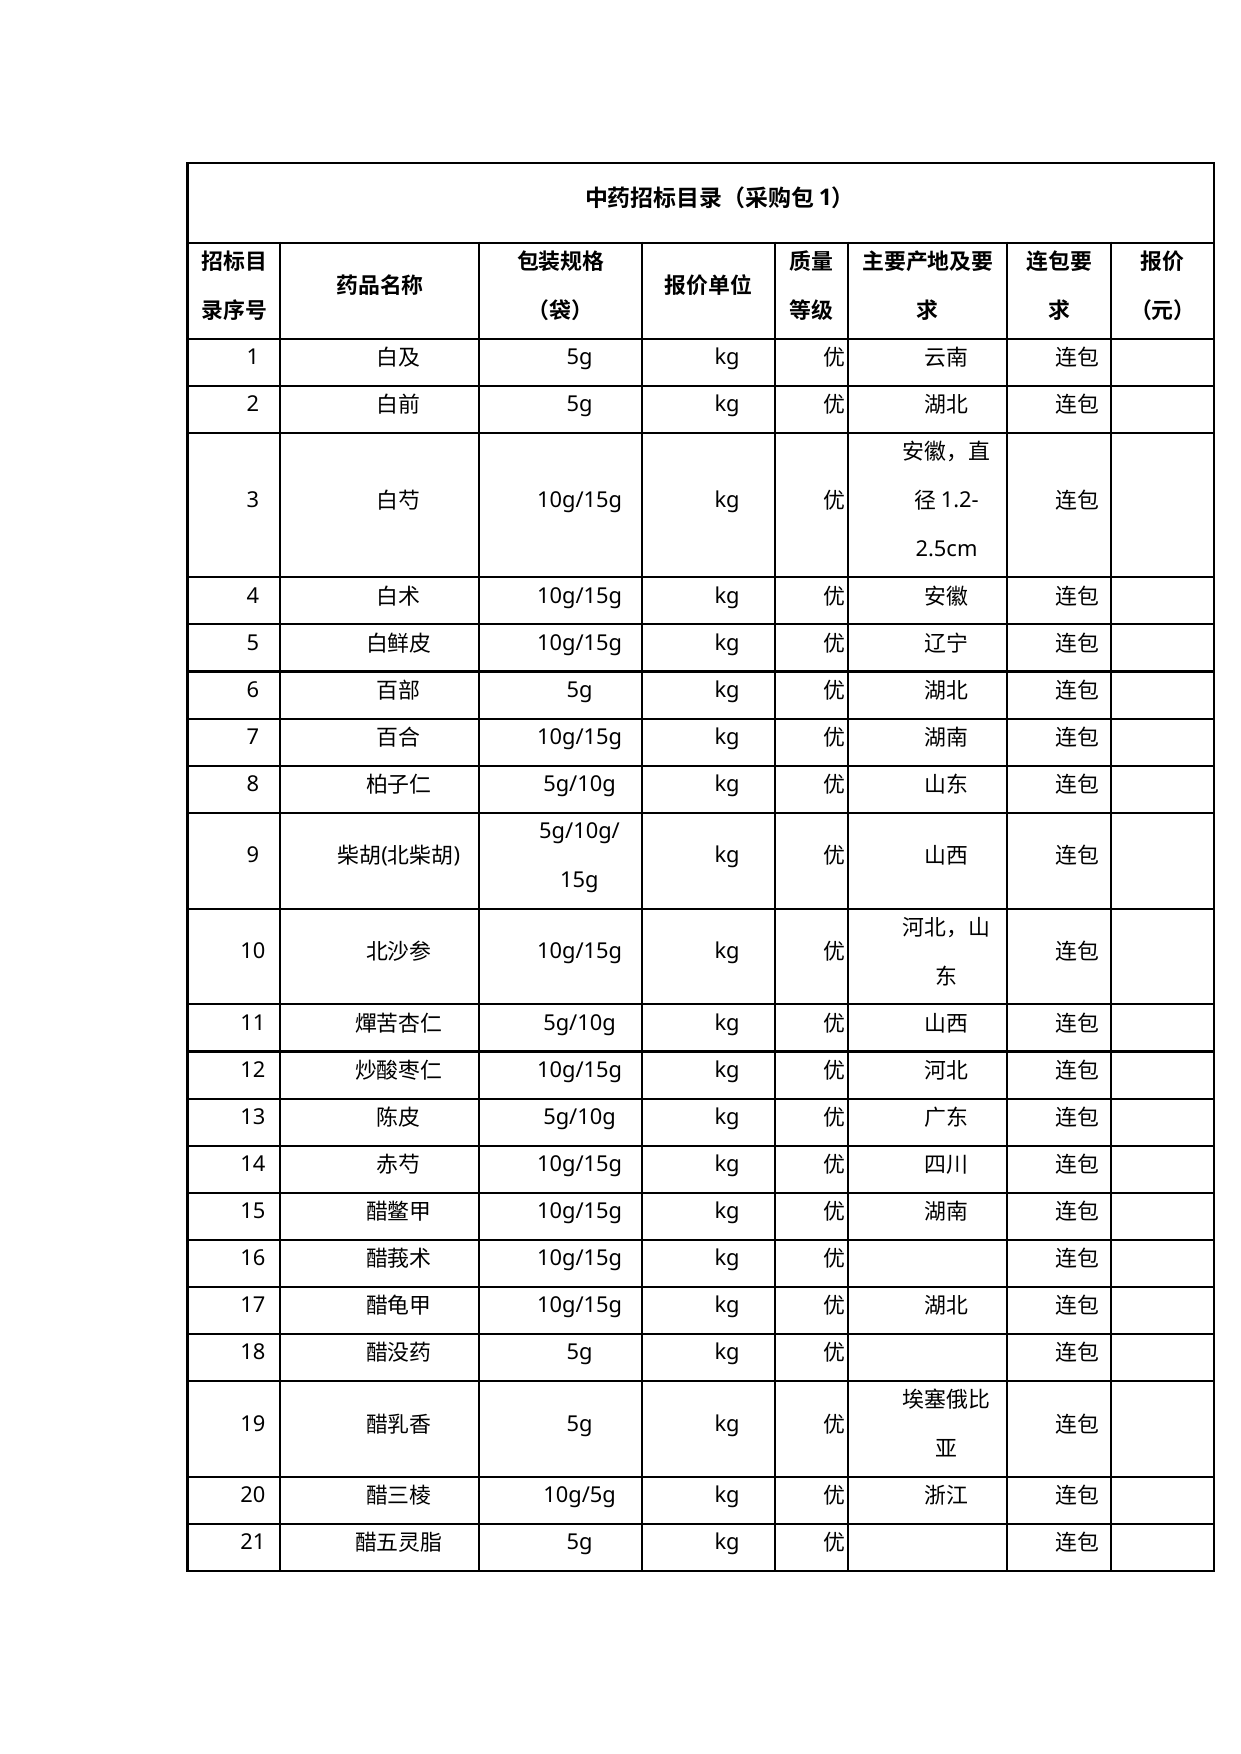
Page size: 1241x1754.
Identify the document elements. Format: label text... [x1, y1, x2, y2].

table_cell 20 [189, 1478, 279, 1523]
table_cell 醋莪术 [281, 1241, 478, 1286]
table_cell 湖北 [849, 1288, 1006, 1333]
table_cell [849, 1335, 1006, 1380]
table_cell kg [643, 814, 774, 907]
table_cell 山东 [849, 767, 1006, 812]
table_cell kg [643, 1194, 774, 1239]
table_cell 优 [776, 767, 847, 812]
table_cell [1112, 1053, 1213, 1097]
table_cell 15 [189, 1194, 279, 1239]
table_cell 1 [189, 340, 279, 384]
table_cell kg [643, 1525, 774, 1570]
table_cell 主要产地及要求 [849, 244, 1006, 337]
table_cell [1112, 673, 1213, 717]
table_cell 连包 [1008, 340, 1110, 384]
table_cell 18 [189, 1335, 279, 1380]
table_cell 优 [776, 1241, 847, 1286]
table_cell 8 [189, 767, 279, 812]
table_cell 5g/10g/15g [480, 814, 641, 907]
table_cell 醋三棱 [281, 1478, 478, 1523]
table_cell [1112, 1478, 1213, 1523]
table_cell 招标目录序号 [189, 244, 279, 337]
table_cell 5g [480, 387, 641, 432]
table_cell [1112, 910, 1213, 1003]
table_cell 安徽 [849, 578, 1006, 623]
table_cell 10g/5g [480, 1478, 641, 1523]
table_cell 连包 [1008, 1478, 1110, 1523]
table_cell 连包 [1008, 1525, 1110, 1570]
table_cell 10g/15g [480, 1241, 641, 1286]
table_cell 白芍 [281, 434, 478, 576]
table_cell 柴胡(北柴胡) [281, 814, 478, 907]
table_cell 10g/15g [480, 1147, 641, 1192]
table_cell 连包 [1008, 720, 1110, 764]
table_cell [1112, 387, 1213, 432]
table_cell 优 [776, 1525, 847, 1570]
table_cell kg [643, 1147, 774, 1192]
table_cell 河北，山东 [849, 910, 1006, 1003]
table_cell kg [643, 340, 774, 384]
table_cell 连包 [1008, 1147, 1110, 1192]
table_cell [1112, 1288, 1213, 1333]
table_cell kg [643, 1053, 774, 1097]
table_cell 优 [776, 434, 847, 576]
table_cell 醋龟甲 [281, 1288, 478, 1333]
table_cell [1112, 720, 1213, 764]
table_cell 优 [776, 387, 847, 432]
table_cell 北沙参 [281, 910, 478, 1003]
table_cell kg [643, 387, 774, 432]
table_cell 连包 [1008, 387, 1110, 432]
table_cell 10g/15g [480, 578, 641, 623]
table_cell [849, 1241, 1006, 1286]
table_cell 连包 [1008, 1100, 1110, 1144]
table_cell [1112, 1147, 1213, 1192]
table_cell 连包 [1008, 1005, 1110, 1050]
table_cell 5g [480, 340, 641, 384]
table_cell 10 [189, 910, 279, 1003]
table_cell 13 [189, 1100, 279, 1144]
table_cell 5g [480, 1335, 641, 1380]
table_cell 辽宁 [849, 625, 1006, 670]
table_cell kg [643, 720, 774, 764]
table_cell [1112, 767, 1213, 812]
table_cell 连包 [1008, 1241, 1110, 1286]
table_cell 报价（元） [1112, 244, 1213, 337]
table_cell 5 [189, 625, 279, 670]
table_cell kg [643, 1335, 774, 1380]
table_cell kg [643, 578, 774, 623]
table_cell kg [643, 673, 774, 717]
table_cell 5g/10g [480, 1005, 641, 1050]
table_cell 优 [776, 720, 847, 764]
table_cell [1112, 1194, 1213, 1239]
table_cell 11 [189, 1005, 279, 1050]
table_cell [1112, 1100, 1213, 1144]
table_cell 10g/15g [480, 625, 641, 670]
table_cell 安徽，直径1.2-2.5cm [849, 434, 1006, 576]
table_cell kg [643, 1382, 774, 1476]
table_cell 优 [776, 1005, 847, 1050]
table_cell 10g/15g [480, 910, 641, 1003]
table_cell kg [643, 1288, 774, 1333]
table_cell 湖南 [849, 720, 1006, 764]
table_cell 连包 [1008, 767, 1110, 812]
table_header 中药招标目录（采购包1） [189, 164, 1213, 242]
table_cell 3 [189, 434, 279, 576]
table_cell kg [643, 1241, 774, 1286]
table_cell 9 [189, 814, 279, 907]
table_cell 连包 [1008, 434, 1110, 576]
table_cell [849, 1525, 1006, 1570]
table_cell [1112, 1241, 1213, 1286]
table_cell 5g/10g [480, 1100, 641, 1144]
table_cell 连包 [1008, 673, 1110, 717]
table_cell 山西 [849, 1005, 1006, 1050]
table_cell 12 [189, 1053, 279, 1097]
table_cell 河北 [849, 1053, 1006, 1097]
table_cell 5g [480, 673, 641, 717]
table_cell kg [643, 767, 774, 812]
table_cell 连包 [1008, 625, 1110, 670]
table_cell [1112, 1005, 1213, 1050]
table_cell 优 [776, 1100, 847, 1144]
table_cell 湖北 [849, 673, 1006, 717]
table_cell [1112, 578, 1213, 623]
table_cell 百合 [281, 720, 478, 764]
table_cell 连包 [1008, 1053, 1110, 1097]
table_cell 10g/15g [480, 1053, 641, 1097]
table_cell 优 [776, 1335, 847, 1380]
table_cell 优 [776, 340, 847, 384]
table_cell 广东 [849, 1100, 1006, 1144]
table_cell 质量等级 [776, 244, 847, 337]
table_cell kg [643, 1478, 774, 1523]
table_cell 山西 [849, 814, 1006, 907]
table_cell [1112, 434, 1213, 576]
table_cell 连包 [1008, 1382, 1110, 1476]
table_cell 5g [480, 1382, 641, 1476]
table_cell 醋五灵脂 [281, 1525, 478, 1570]
table_cell 浙江 [849, 1478, 1006, 1523]
table_cell 包装规格（袋） [480, 244, 641, 337]
table_cell kg [643, 1005, 774, 1050]
table_cell 优 [776, 1147, 847, 1192]
table_cell [1112, 625, 1213, 670]
table_cell 连包 [1008, 910, 1110, 1003]
table_cell kg [643, 910, 774, 1003]
table_cell 百部 [281, 673, 478, 717]
table_cell [1112, 1525, 1213, 1570]
table_cell 柏子仁 [281, 767, 478, 812]
table_cell 湖南 [849, 1194, 1006, 1239]
table_cell 连包 [1008, 1335, 1110, 1380]
table_cell kg [643, 625, 774, 670]
table_cell 连包 [1008, 578, 1110, 623]
table_cell 10g/15g [480, 434, 641, 576]
table_cell kg [643, 434, 774, 576]
table_cell 优 [776, 1194, 847, 1239]
table_cell 四川 [849, 1147, 1006, 1192]
table_cell 醋鳖甲 [281, 1194, 478, 1239]
table_cell 优 [776, 1382, 847, 1476]
table_cell 醋没药 [281, 1335, 478, 1380]
table_cell 湖北 [849, 387, 1006, 432]
table_cell 10g/15g [480, 720, 641, 764]
table_cell 10g/15g [480, 1288, 641, 1333]
table_cell 连包要求 [1008, 244, 1110, 337]
table_cell 16 [189, 1241, 279, 1286]
table_cell 优 [776, 625, 847, 670]
table_cell 优 [776, 673, 847, 717]
table_cell 优 [776, 1478, 847, 1523]
table_cell 云南 [849, 340, 1006, 384]
table_cell 优 [776, 1053, 847, 1097]
table_cell 17 [189, 1288, 279, 1333]
table_cell 白鲜皮 [281, 625, 478, 670]
table_cell 炒酸枣仁 [281, 1053, 478, 1097]
table_cell 白前 [281, 387, 478, 432]
table_cell 醋乳香 [281, 1382, 478, 1476]
table_cell 4 [189, 578, 279, 623]
table_cell 连包 [1008, 814, 1110, 907]
table_cell 埃塞俄比亚 [849, 1382, 1006, 1476]
table_cell 19 [189, 1382, 279, 1476]
table_cell [1112, 340, 1213, 384]
table_cell 优 [776, 910, 847, 1003]
table_cell [1112, 814, 1213, 907]
table_cell 白术 [281, 578, 478, 623]
table_cell 陈皮 [281, 1100, 478, 1144]
table_cell 连包 [1008, 1288, 1110, 1333]
table_cell 燀苦杏仁 [281, 1005, 478, 1050]
table_cell 6 [189, 673, 279, 717]
table_cell 报价单位 [643, 244, 774, 337]
table_cell kg [643, 1100, 774, 1144]
table_cell 5g [480, 1525, 641, 1570]
table_cell 优 [776, 814, 847, 907]
table_cell 5g/10g [480, 767, 641, 812]
table_cell 药品名称 [281, 244, 478, 337]
table_cell 连包 [1008, 1194, 1110, 1239]
table_cell 赤芍 [281, 1147, 478, 1192]
table_cell 优 [776, 578, 847, 623]
table_cell 2 [189, 387, 279, 432]
table_cell 白及 [281, 340, 478, 384]
table_cell 7 [189, 720, 279, 764]
table_cell 优 [776, 1288, 847, 1333]
table_cell 14 [189, 1147, 279, 1192]
table_cell 21 [189, 1525, 279, 1570]
table_cell [1112, 1335, 1213, 1380]
table_cell [1112, 1382, 1213, 1476]
table_cell 10g/15g [480, 1194, 641, 1239]
